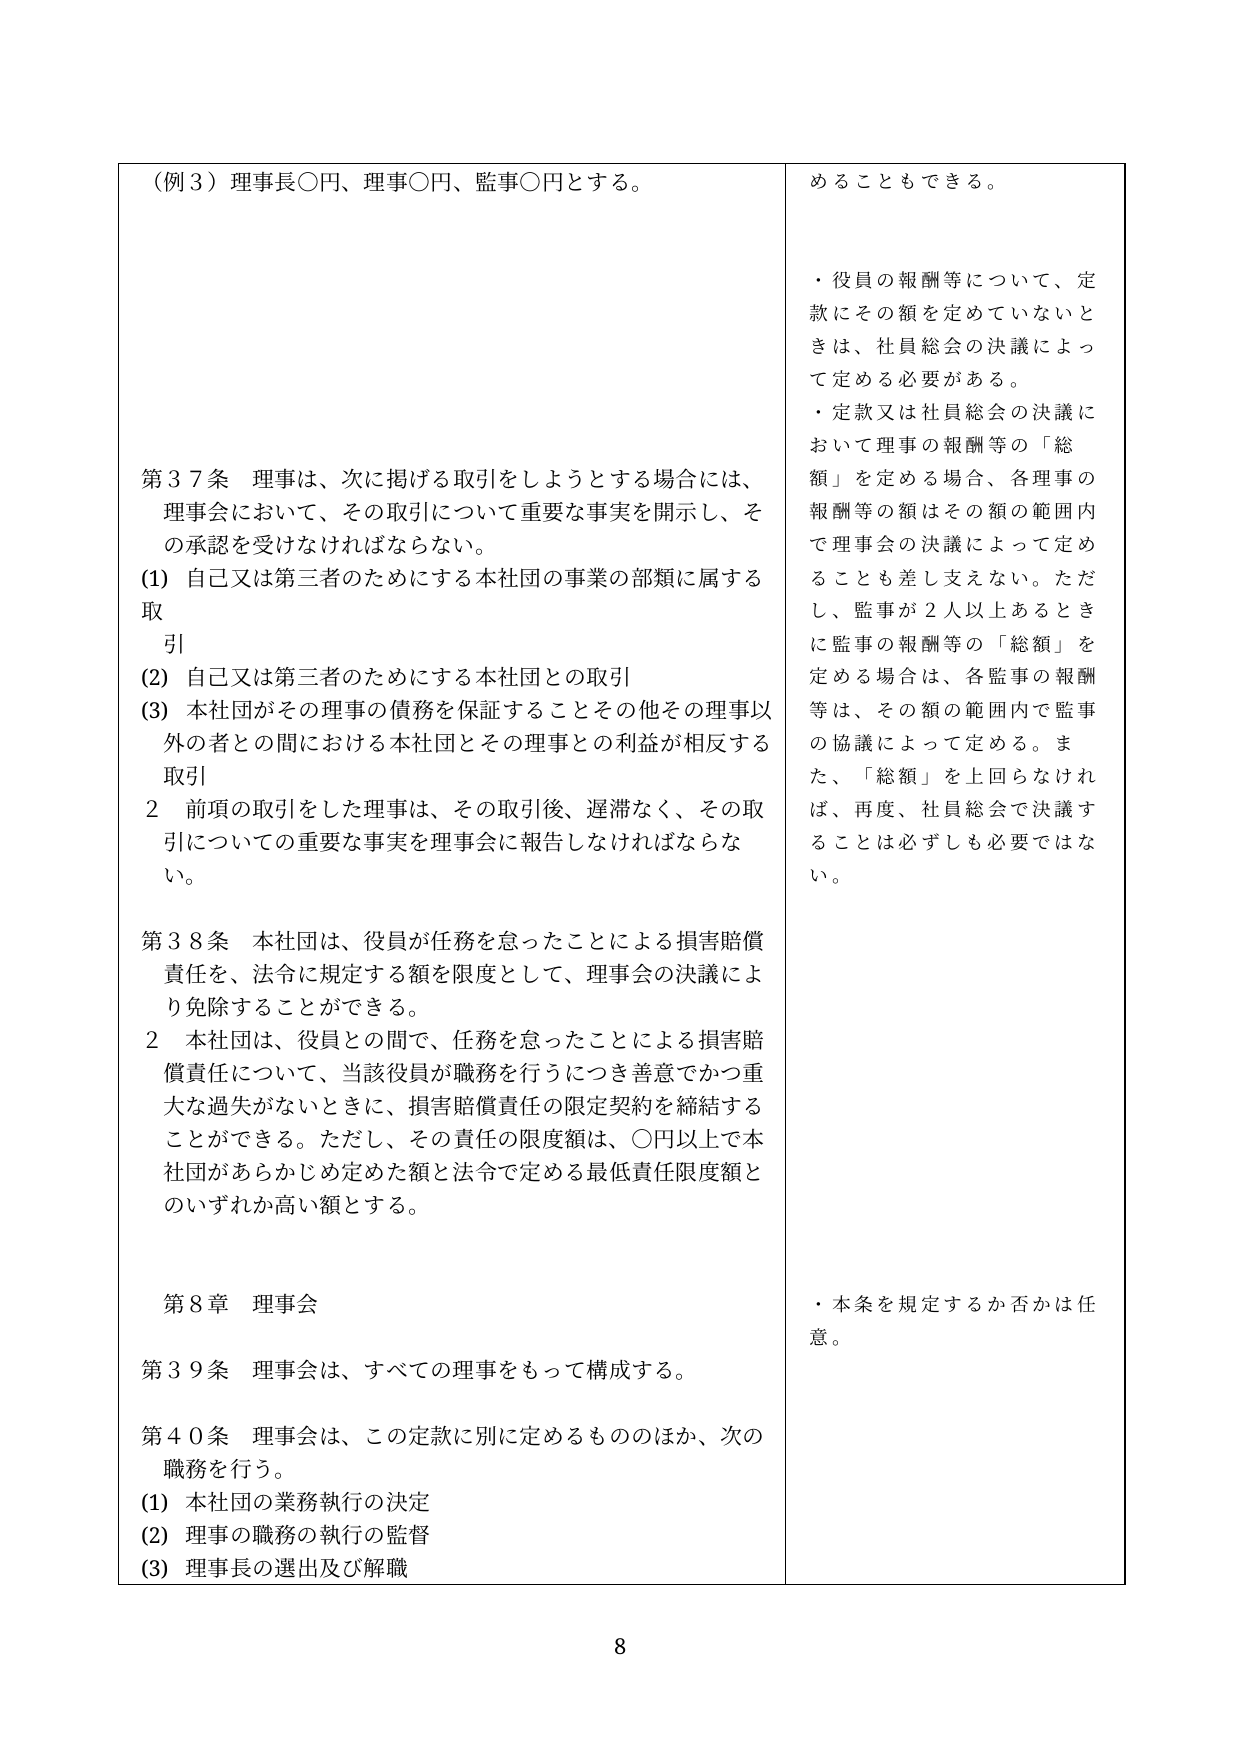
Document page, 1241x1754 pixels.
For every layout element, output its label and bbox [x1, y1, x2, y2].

table_cell [786, 164, 1124, 1584]
table_cell [119, 164, 785, 1584]
